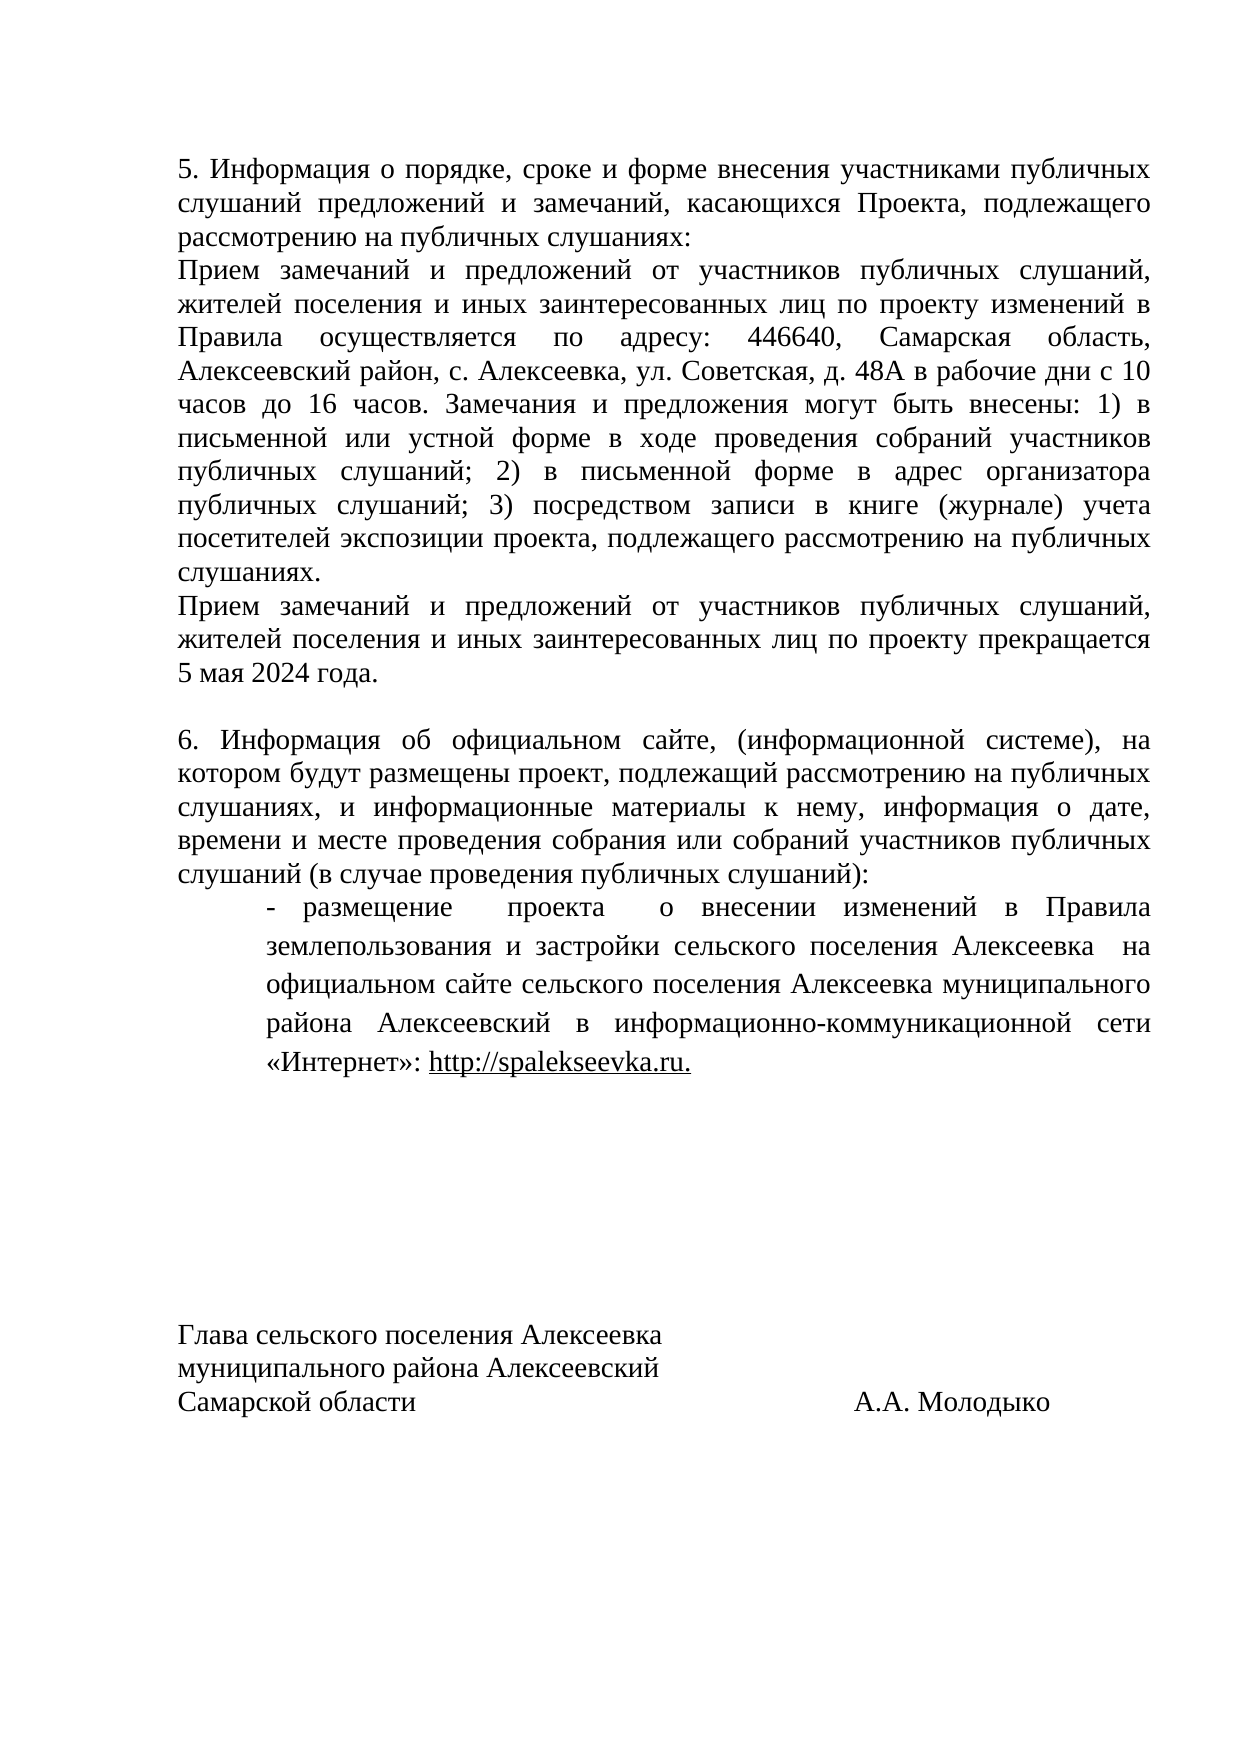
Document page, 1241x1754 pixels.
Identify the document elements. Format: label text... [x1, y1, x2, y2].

text муниципального района Алексеевский [177, 1351, 1152, 1384]
list Прием замечаний и предложений от участников публичных слушаний, жителей поселения и иных заинтересованных лиц по проекту изменений в Правила осуществляется по адресу: 446640, Самарская область, Алексеевский район, с. Алексеевка, ул. Советская, д. 48А в рабочие дни с 10 часов до 16 часов. Замечания и предложения могут быть внесены: 1) в письменной или устной форме в ходе проведения собраний участников публичных слушаний; 2) в письменной форме в адрес организатора публичных слушаний; 3) посредством записи в книге (журнале) учета посетителей экспозиции проекта, подлежащего рассмотрению на публичных слушаниях. [177, 252, 1152, 588]
text 5. Информация о порядке, сроке и форме внесения участниками публичных слушаний предложений и замечаний, касающихся Проекта, подлежащего рассмотрению на публичных слушаниях: [177, 152, 1152, 252]
list - размещение проекта о внесении изменений в Правила землепользования и застройки сельского поселения Алексеевка на официальном сайте сельского поселения Алексеевка муниципального района Алексеевский в информационно-коммуникационной сети «Интернет»: http://spalekseevka.ru. [266, 889, 1152, 1077]
text 6. Информация об официальном сайте, (информационной системе), на котором будут размещены проект, подлежащий рассмотрению на публичных слушаниях, и информационные материалы к нему, информация о дате, времени и месте проведения собрания или собраний участников публичных слушаний (в случае проведения публичных слушаний): [177, 722, 1152, 889]
list Прием замечаний и предложений от участников публичных слушаний, жителей поселения и иных заинтересованных лиц по проекту прекращается 5 мая 2024 года. [177, 588, 1152, 688]
text Глава сельского поселения Алексеевка [177, 1317, 1152, 1351]
text Самарской области А.А. Молодыко [177, 1384, 1152, 1418]
